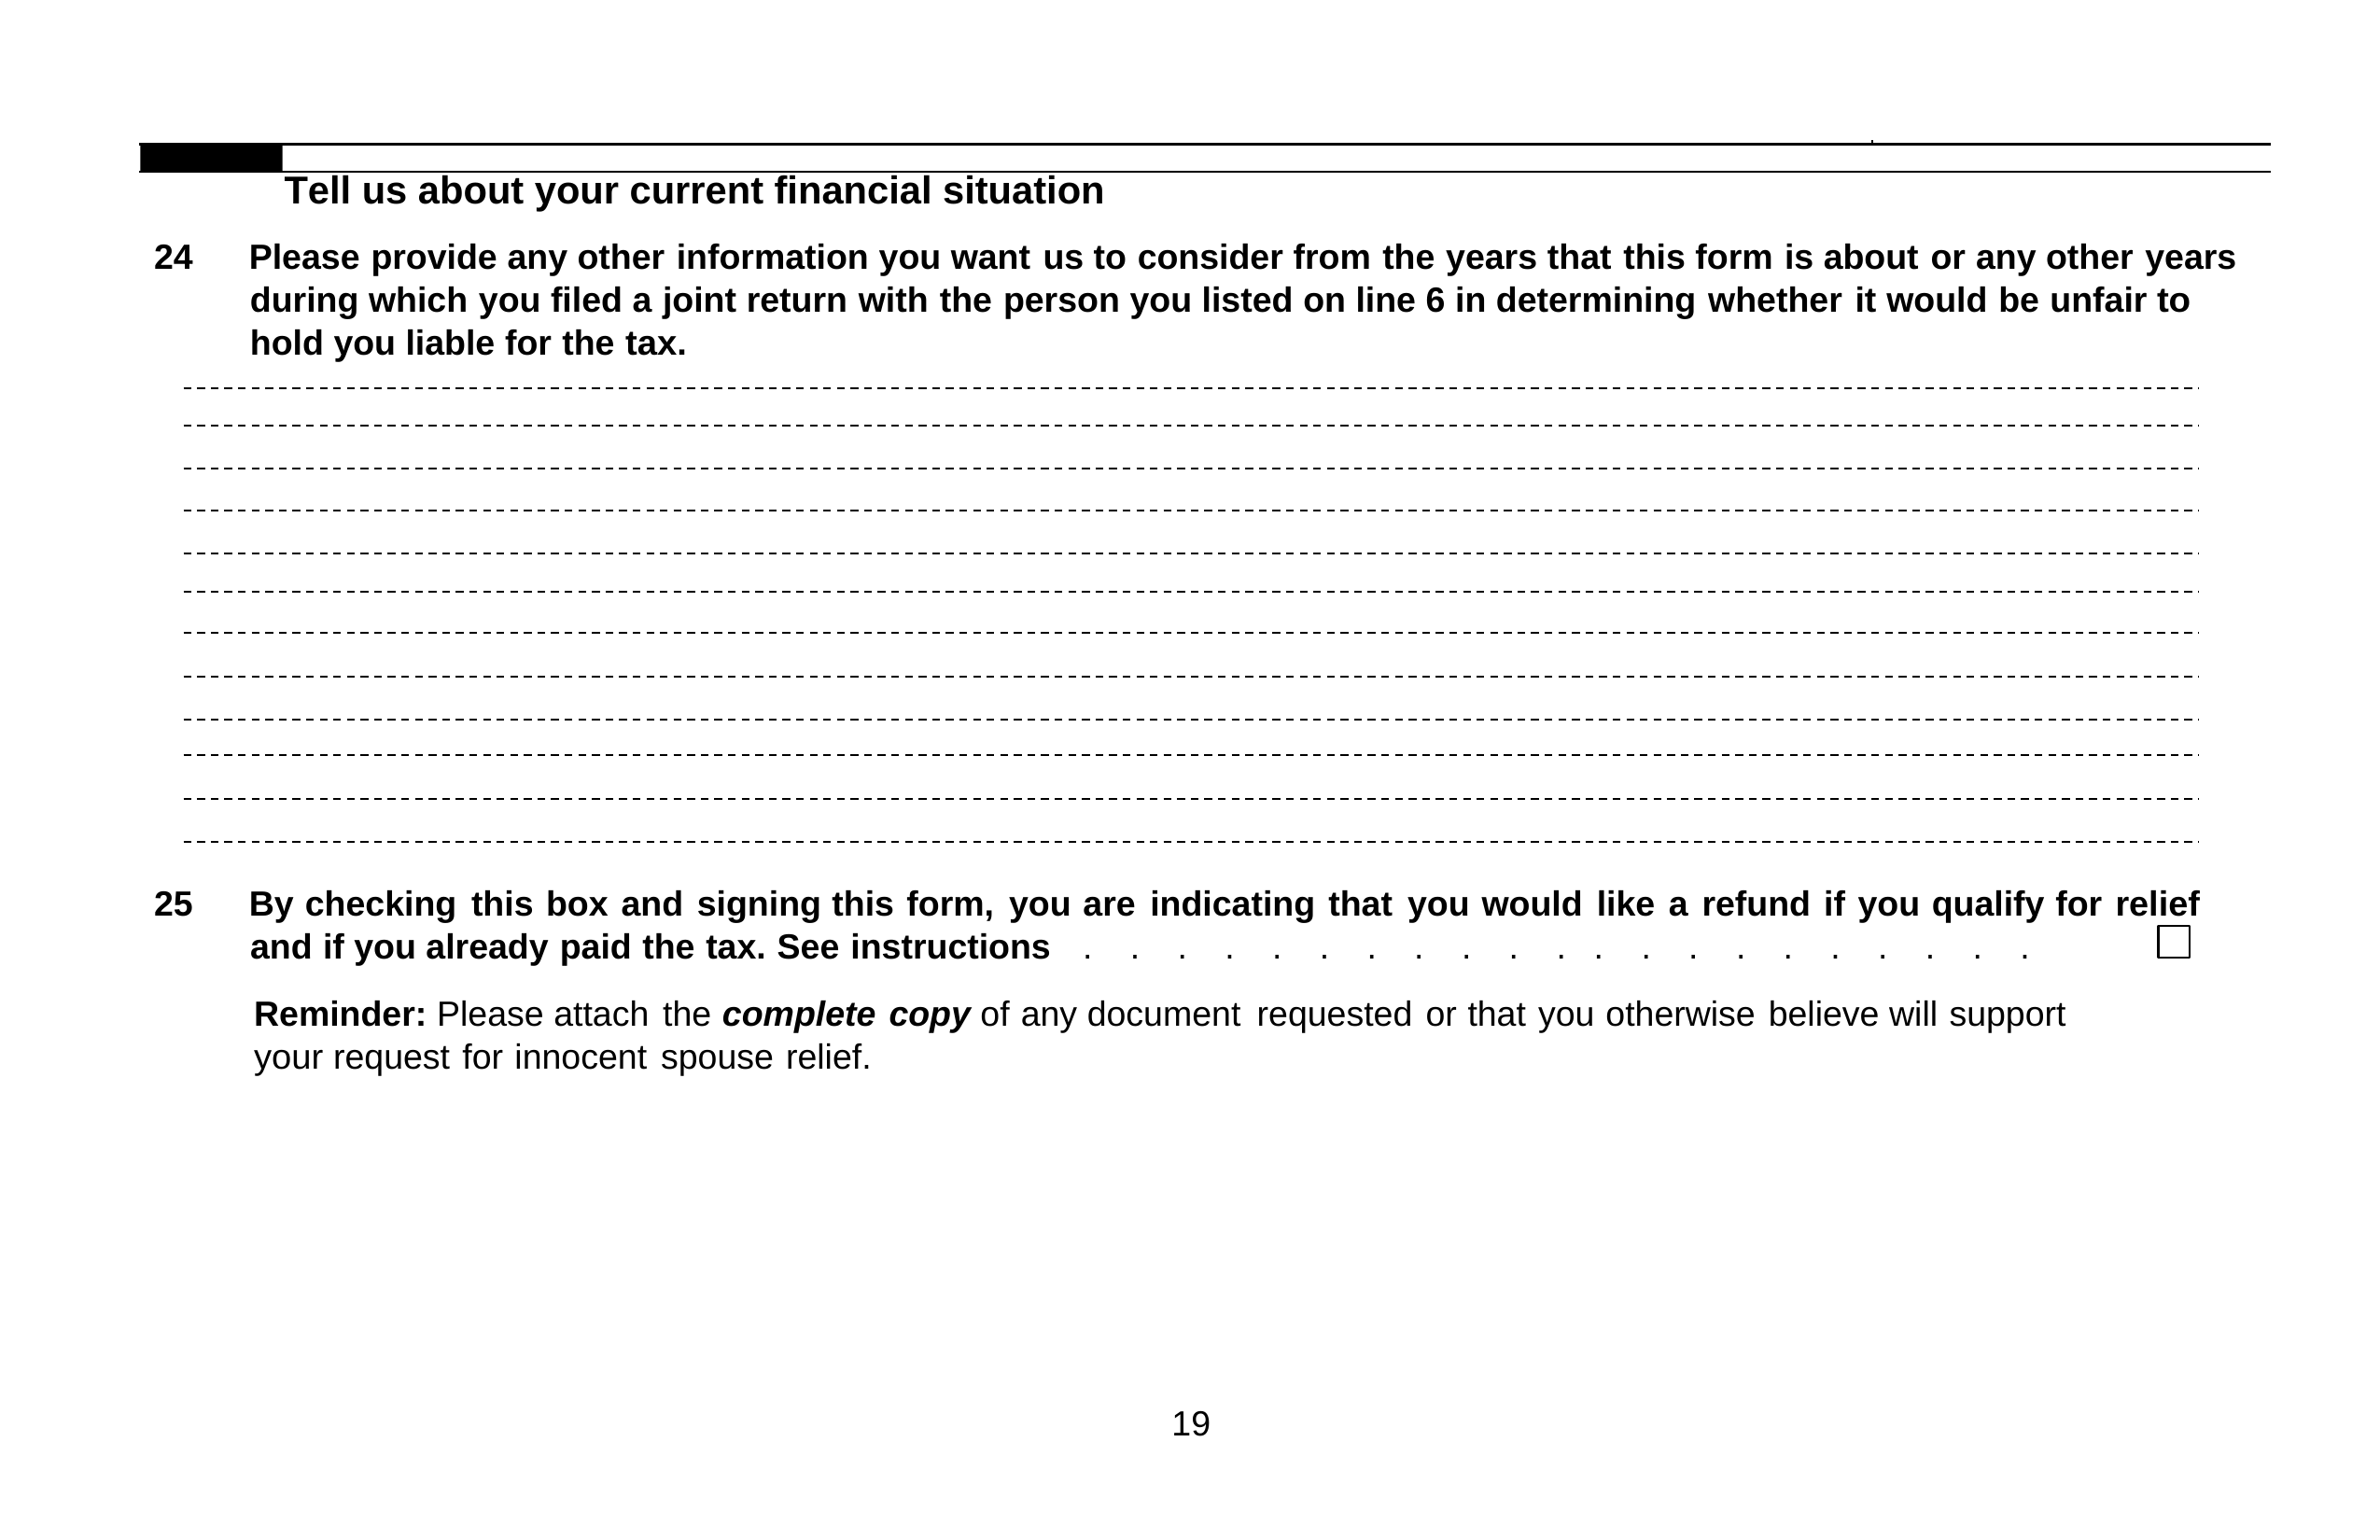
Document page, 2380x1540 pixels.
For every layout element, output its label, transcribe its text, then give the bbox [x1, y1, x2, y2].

text Reminder: Please attach the complete copy of any document requested or that you otherwise believe will support your request for innocent spouse relief. [254, 992, 2135, 1077]
text 24 Please provide any other information you want us to consider from the years that this form is about or any other years during which you filed a joint return with the person you listed on line 6 in determining whether it would be unfair to hold you liable for the tax. [154, 235, 2248, 363]
text 25 By checking this box and signing this form, you are indicating that you would like a refund if you qualify for relief and if you already paid the tax. See instructions . . . . . . . . . . . . . . . . . . . . . [154, 883, 2216, 966]
text Part VII Tell us about your current financial situation [128, 167, 2253, 212]
